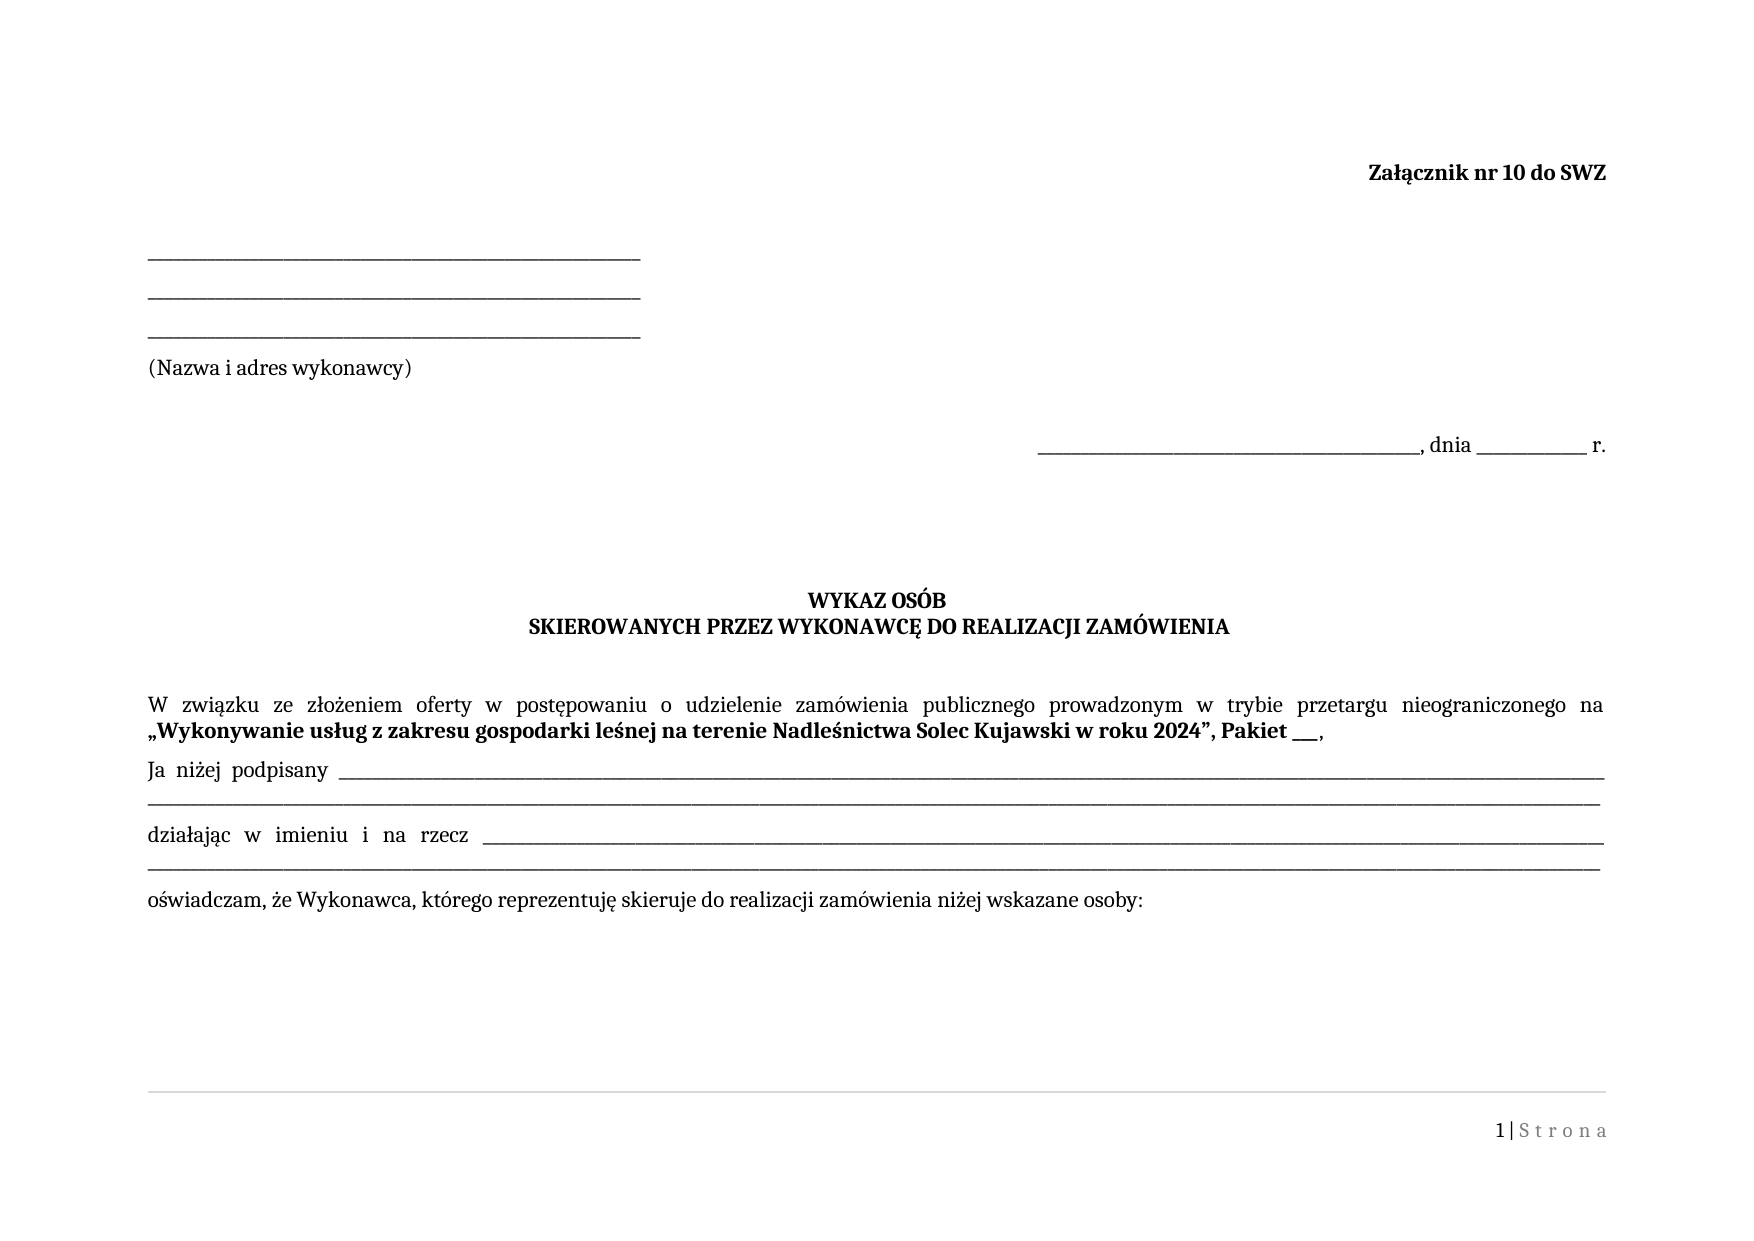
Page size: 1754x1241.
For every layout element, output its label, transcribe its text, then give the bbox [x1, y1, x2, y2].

text _____________________________________________, dnia _____________ r. [148, 432, 1606, 458]
text Załącznik nr 10 do SWZ [148, 160, 1606, 186]
text oświadczam, że Wykonawca, którego reprezentuję skieruje do realizacji zamówienia niżej wskazane osoby: [148, 887, 1606, 913]
text __________________________________________________________ [148, 316, 1606, 342]
text WYKAZ OSÓB SKIEROWANYCH PRZEZ WYKONAWCĘ DO REALIZACJI ZAMÓWIENIA [148, 587, 1606, 640]
text (Nazwa i adres wykonawcy) [148, 354, 1606, 381]
text Ja niżej podpisany _____________________________________________________________________________________________________________________________________________________ ___________________________________________________________________________________________________________________________________________________________________________ [148, 757, 1606, 809]
text W związku ze złożeniem oferty w postępowaniu o udzielenie zamówienia publicznego prowadzonym w trybie przetargu nieograniczonego na „Wykonywanie usług z zakresu gospodarki leśnej na terenie Nadleśnictwa Solec Kujawski w roku 2024”, Pakiet ___, [148, 692, 1606, 744]
text __________________________________________________________ [148, 277, 1606, 303]
text __________________________________________________________ [148, 238, 1606, 264]
text działając w imieniu i na rzecz ____________________________________________________________________________________________________________________________________ ___________________________________________________________________________________________________________________________________________________________________________ [148, 822, 1606, 875]
